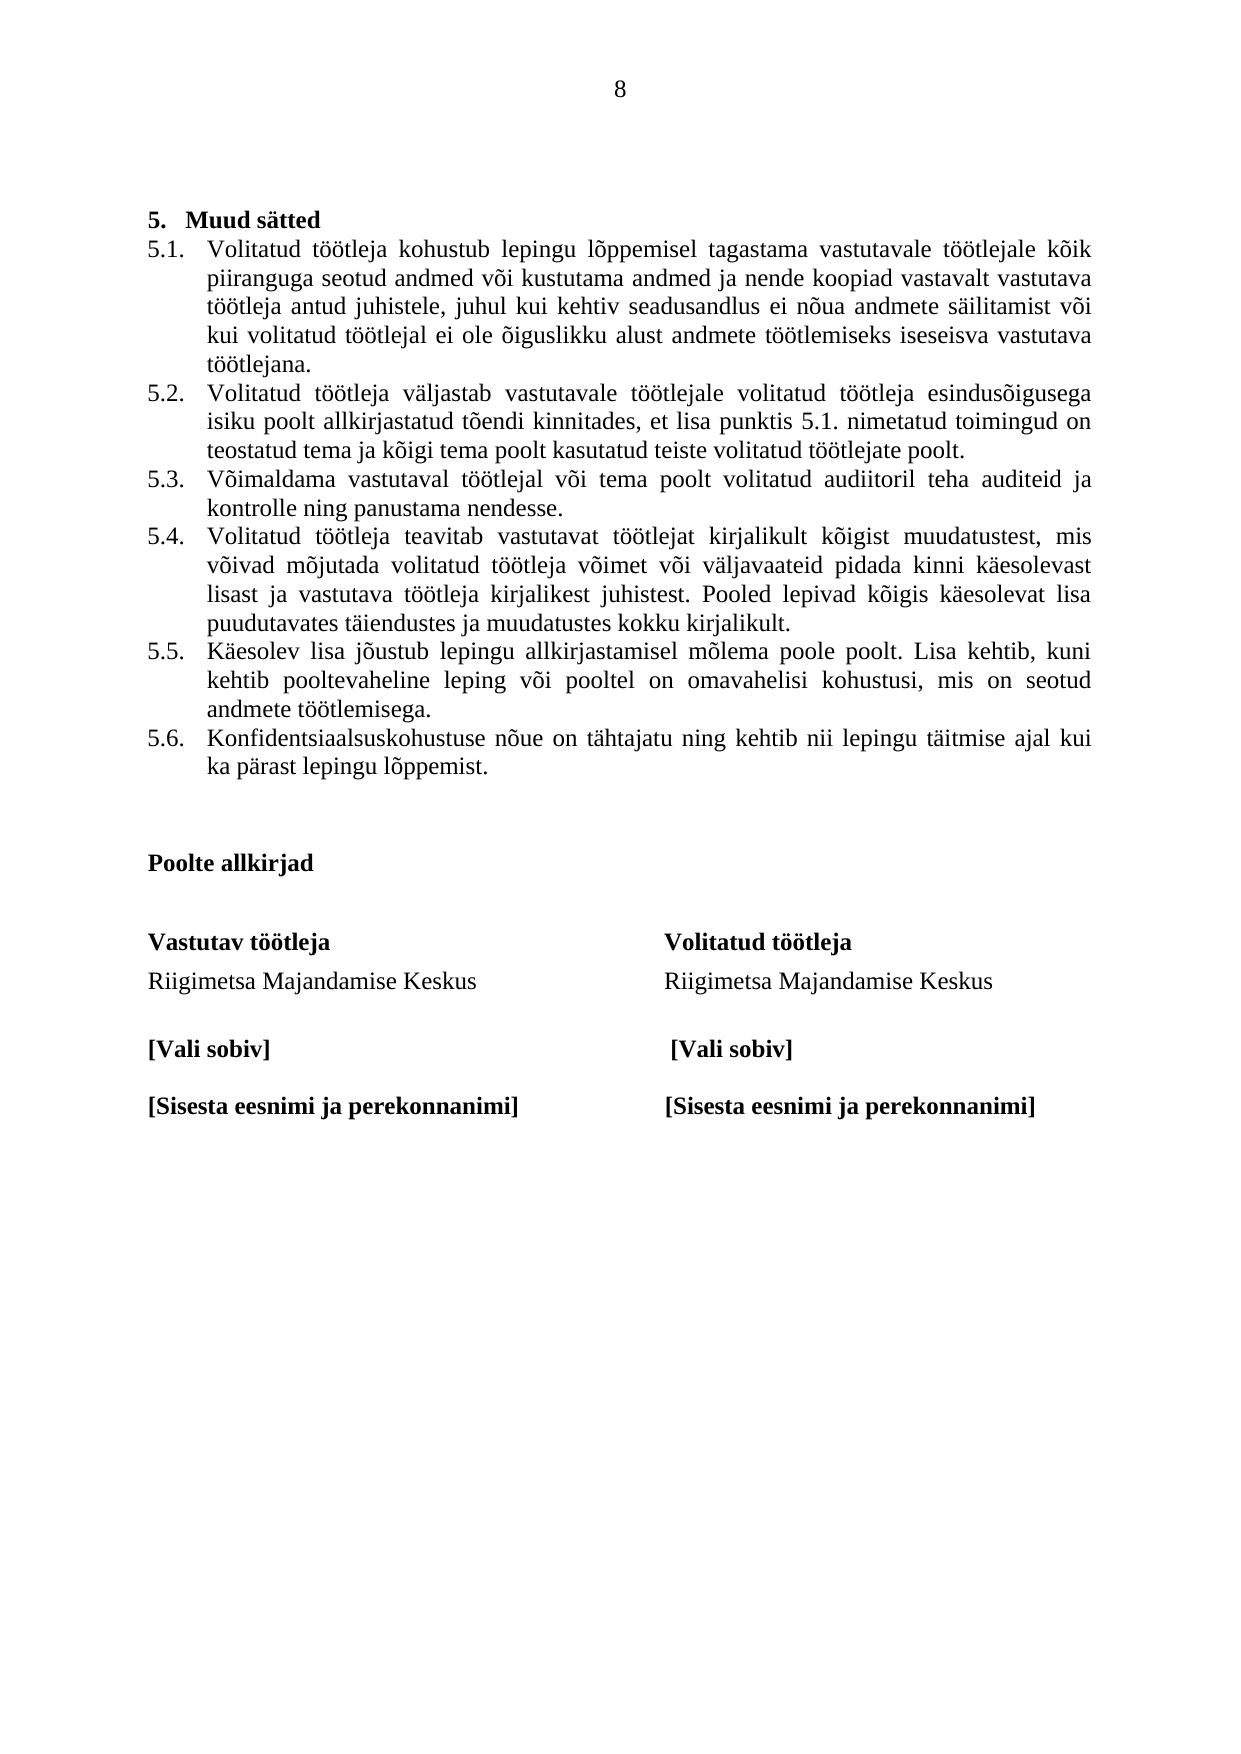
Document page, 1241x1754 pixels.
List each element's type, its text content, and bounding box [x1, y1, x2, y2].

text Vastutav töötleja Volitatud töötleja [148, 927, 1093, 955]
list Konfidentsiaalsuskohustuse nõue on tähtajatu ning kehtib nii lepingu täitmise ajal kui ka pärast lepingu lõppemist. [147, 723, 1093, 780]
list Käesolev lisa jõustub lepingu allkirjastamisel mõlema poole poolt. Lisa kehtib, kuni kehtib pooltevaheline leping või pooltel on omavahelisi kohustusi, mis on seotud andmete töötlemisega. [147, 636, 1093, 723]
list Volitatud töötleja kohustub lepingu lõppemisel tagastama vastutavale töötlejale kõik piiranguga seotud andmed või kustutama andmed ja nende koopiad vastavalt vastutava töötleja antud juhistele, juhul kui kehtiv seadusandlus ei nõua andmete säilitamist või kui volitatud töötlejal ei ole õiguslikku alust andmete töötlemiseks iseseisva vastutava töötlejana. [147, 234, 1093, 378]
list Võimaldama vastutaval töötlejal või tema poolt volitatud audiitoril teha auditeid ja kontrolle ning panustama nendesse. [147, 464, 1093, 521]
list Muud sätted [148, 205, 1093, 234]
text Poolte allkirjad [148, 848, 1093, 877]
text Riigimetsa Majandamise Keskus [148, 966, 1093, 995]
list Volitatud töötleja väljastab vastutavale töötlejale volitatud töötleja esindusõigusega isiku poolt allkirjastatud tõendi kinnitades, et lisa punktis 5.1. nimetatud toimingud on teostatud tema ja kõigi tema poolt kasutatud teiste volitatud töötlejate poolt. [147, 378, 1093, 464]
list Volitatud töötleja teavitab vastutavat töötlejat kirjalikult kõigist muudatustest, mis võivad mõjutada volitatud töötleja võimet või väljavaateid pidada kinni käesolevast lisast ja vastutava töötleja kirjalikest juhistest. Pooled lepivad kõigis käesolevat lisa puudutavates täiendustes ja muudatustes kokku kirjalikult. [147, 521, 1093, 636]
